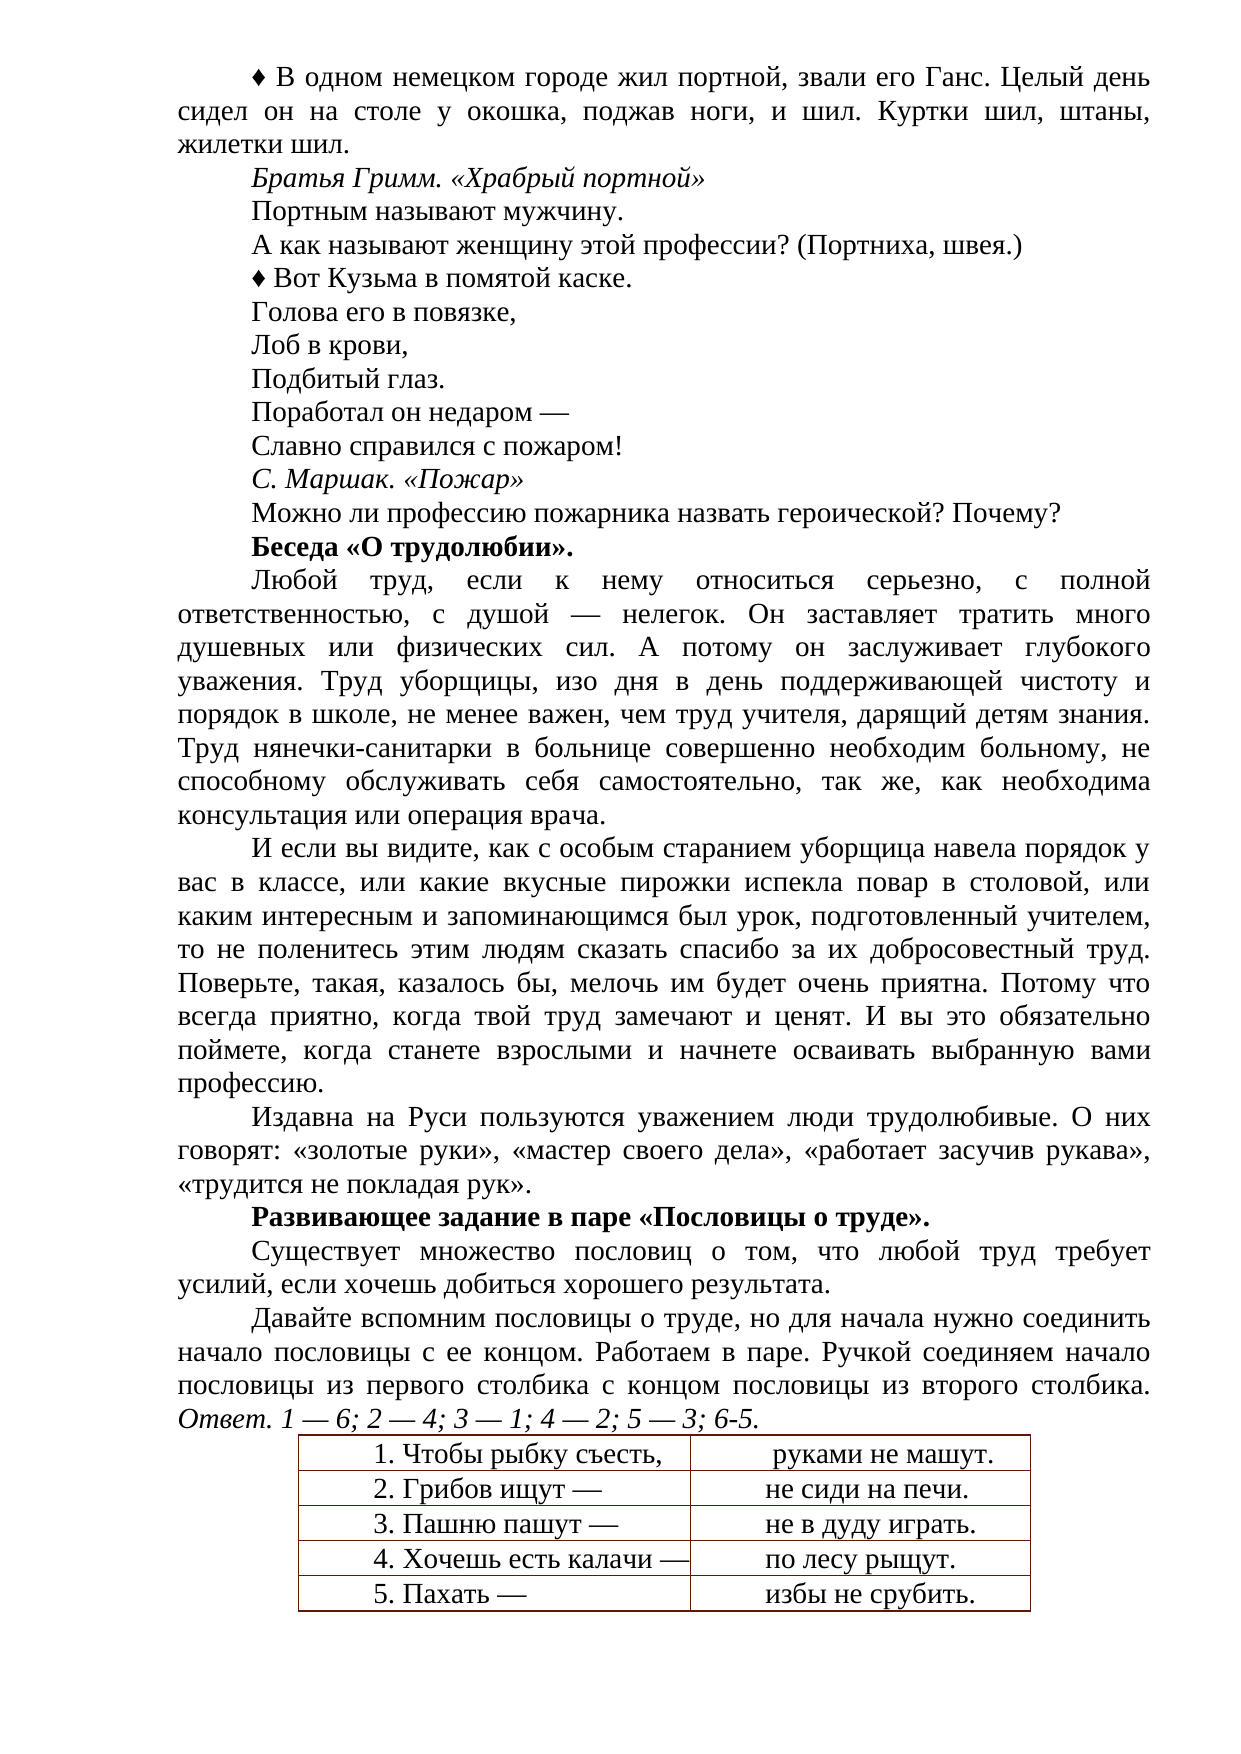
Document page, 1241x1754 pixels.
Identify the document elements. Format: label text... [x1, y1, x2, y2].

table_cell избы не срубить. [691, 1576, 1030, 1610]
text Голова его в повязке, [177, 294, 1152, 327]
table_cell 2. Грибов ищут — [299, 1471, 690, 1504]
text Братья Гримм. «Храбрый портной» [177, 160, 1152, 193]
table_cell не сиди на печи. [691, 1471, 1030, 1504]
text ♦ Вот Кузьма в помятой каске. [177, 260, 1152, 294]
text Славно справился с пожаром! [177, 428, 1152, 462]
text Развивающее задание в паре «Пословицы о труде». [177, 1199, 1152, 1233]
text Лоб в крови, [177, 327, 1152, 361]
table_header 1. Чтобы рыбку съесть, [299, 1436, 690, 1469]
text Портным называют мужчину. [177, 193, 1152, 227]
text Любой труд, если к нему относиться серьезно, с полной ответственностью, с душой — нелегок. Он заставляет тратить много душевных или физических сил. А потому он заслуживает глубокого уважения. Труд уборщицы, изо дня в день поддерживающей чистоту и порядок в школе, не менее важен, чем труд учителя, дарящий детям знания. Труд нянечки-санитарки в больнице совершенно необходим больному, не способному обслуживать себя самостоятельно, так же, как необходима консультация или операция врача. [177, 562, 1152, 831]
table_cell 3. Пашню пашут — [299, 1506, 690, 1540]
table_header руками не машут. [691, 1436, 1030, 1469]
table_cell по лесу рыщут. [691, 1541, 1030, 1575]
text Давайте вспомним пословицы о труде, но для начала нужно соединить начало пословицы с ее концом. Работаем в паре. Ручкой соединяем начало пословицы из первого столбика с концом пословицы из второго столбика. Ответ. 1 — 6; 2 — 4; 3 — 1; 4 — 2; 5 — 3; 6-5. [177, 1300, 1152, 1434]
text И если вы видите, как с особым старанием уборщица навела порядок у вас в классе, или какие вкусные пирожки испекла повар в столовой, или каким интересным и запоминающимся был урок, подготовленный учителем, то не поленитесь этим людям сказать спасибо за их добросовестный труд. Поверьте, такая, казалось бы, мелочь им будет очень приятна. Потому что всегда приятно, когда твой труд замечают и ценят. И вы это обязательно поймете, когда станете взрослыми и начнете осваивать выбранную вами профессию. [177, 831, 1152, 1099]
text Беседа «О трудолюбии». [177, 529, 1152, 562]
table_cell 4. Хочешь есть калачи — [299, 1541, 690, 1575]
text Поработал он недаром — [177, 394, 1152, 428]
table_cell 5. Пахать — [299, 1576, 690, 1610]
text С. Маршак. «Пожар» [177, 462, 1152, 495]
text Существует множество пословиц о том, что любой труд требует усилий, если хочешь добиться хорошего результата. [177, 1233, 1152, 1300]
text Издавна на Руси пользуются уважением люди трудолюбивые. О них говорят: «золотые руки», «мастер своего дела», «работает засучив рукава», «трудится не покладая рук». [177, 1099, 1152, 1199]
text ♦ В одном немецком городе жил портной, звали его Ганс. Целый день сидел он на столе у окошка, поджав ноги, и шил. Куртки шил, штаны, жилетки шил. [177, 59, 1152, 160]
text Подбитый глаз. [177, 361, 1152, 394]
table_cell не в дуду играть. [691, 1506, 1030, 1540]
text А как называют женщину этой профессии? (Портниха, швея.) [177, 227, 1152, 260]
text Можно ли профессию пожарника назвать героической? Почему? [177, 495, 1152, 529]
